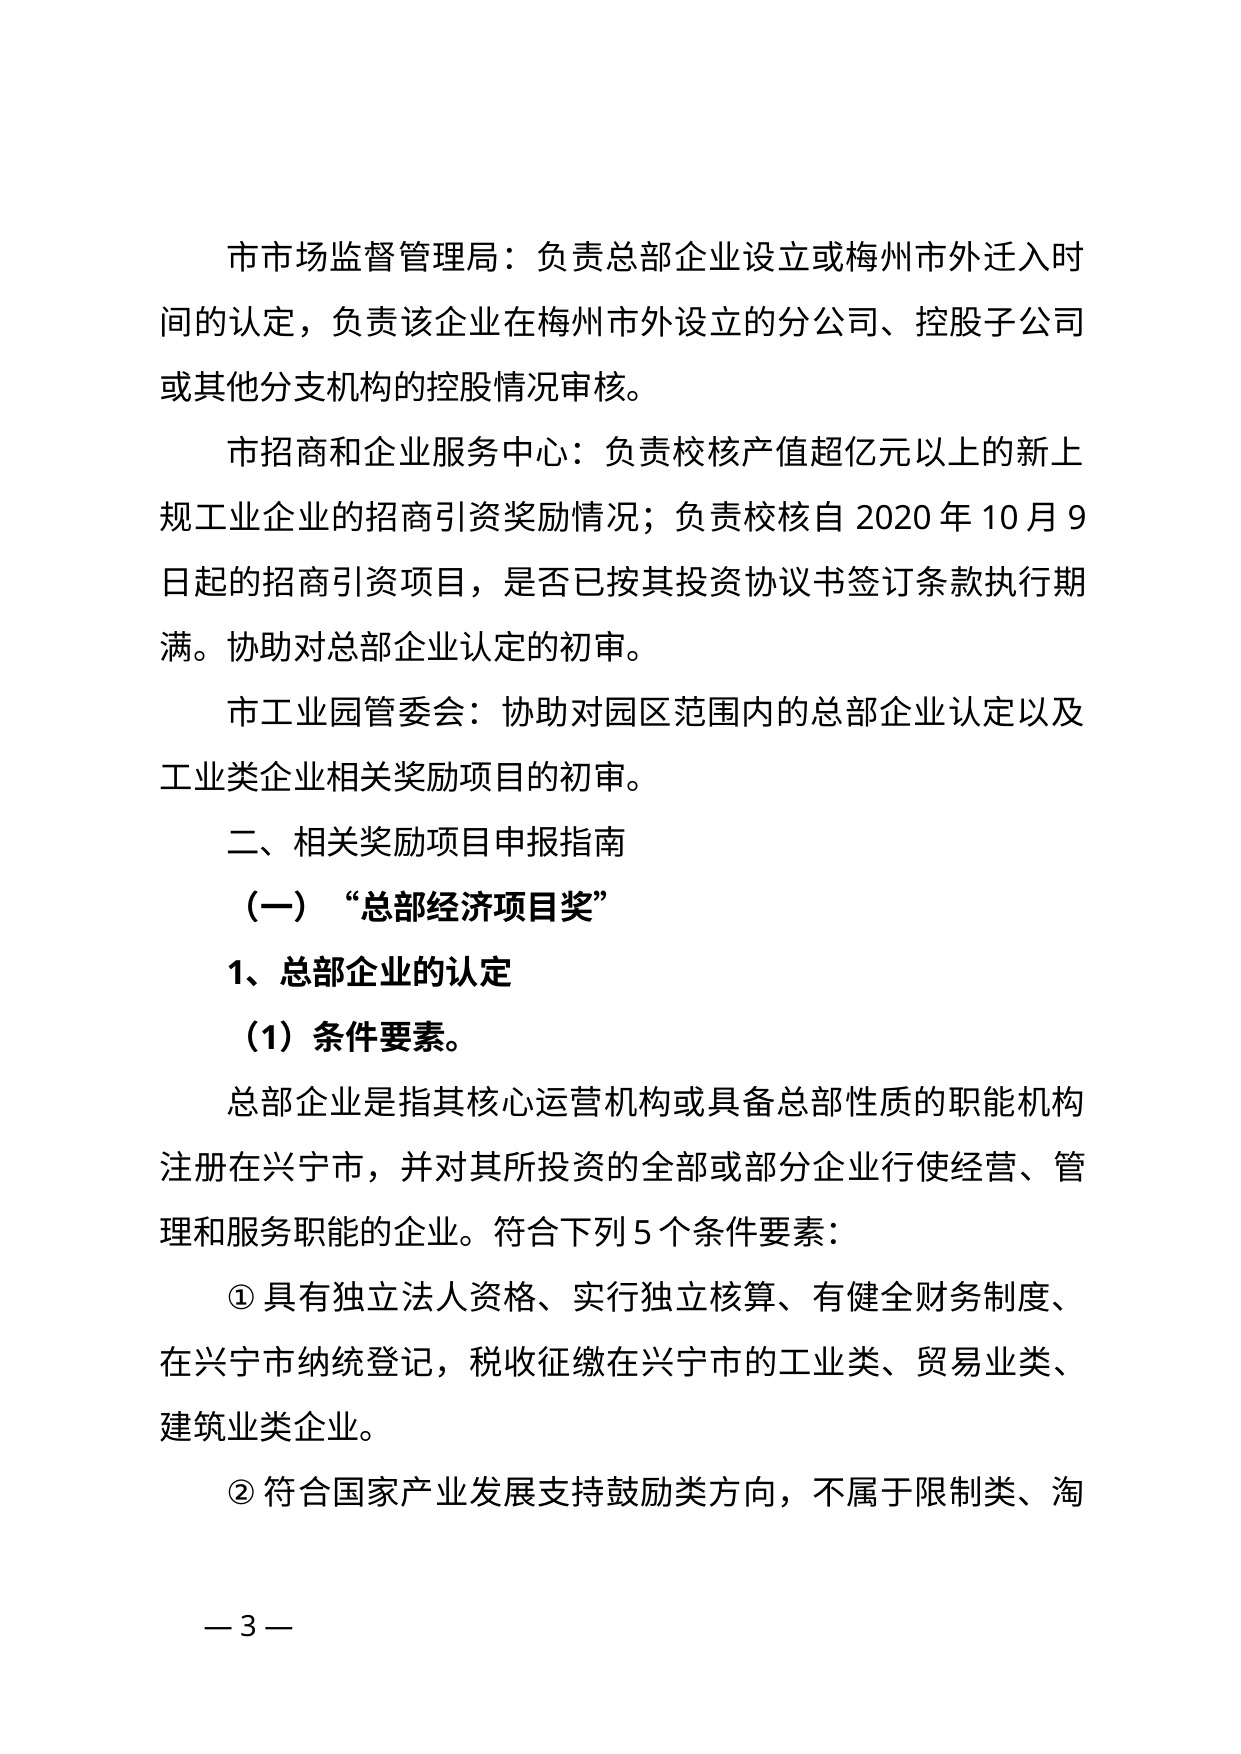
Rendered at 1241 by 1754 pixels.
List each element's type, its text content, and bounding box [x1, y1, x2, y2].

text 二、相关奖励项目申报指南 [159, 807, 1087, 872]
text （一）“总部经济项目奖” [159, 872, 1087, 937]
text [159, 1457, 1087, 1522]
text 市招商和企业服务中心：负责校核产值超亿元以上的新上规工业企业的招商引资奖励情况；负责校核自2020年10月9日起的招商引资项目，是否已按其投资协议书签订条款执行期满。协助对总部企业认定的初审。 [159, 417, 1087, 677]
text （1）条件要素。 [159, 1002, 1087, 1067]
text 1、总部企业的认定 [159, 937, 1087, 1002]
text 市市场监督管理局：负责总部企业设立或梅州市外迁入时间的认定，负责该企业在梅州市外设立的分公司、控股子公司或其他分支机构的控股情况审核。 [159, 222, 1087, 417]
text ①具有独立法人资格、实行独立核算、有健全财务制度、在兴宁市纳统登记，税收征缴在兴宁市的工业类、贸易业类、建筑业类企业。 [159, 1262, 1087, 1457]
text 市工业园管委会：协助对园区范围内的总部企业认定以及工业类企业相关奖励项目的初审。 [159, 677, 1087, 807]
text 总部企业是指其核心运营机构或具备总部性质的职能机构注册在兴宁市，并对其所投资的全部或部分企业行使经营、管理和服务职能的企业。符合下列5个条件要素： [159, 1067, 1087, 1262]
